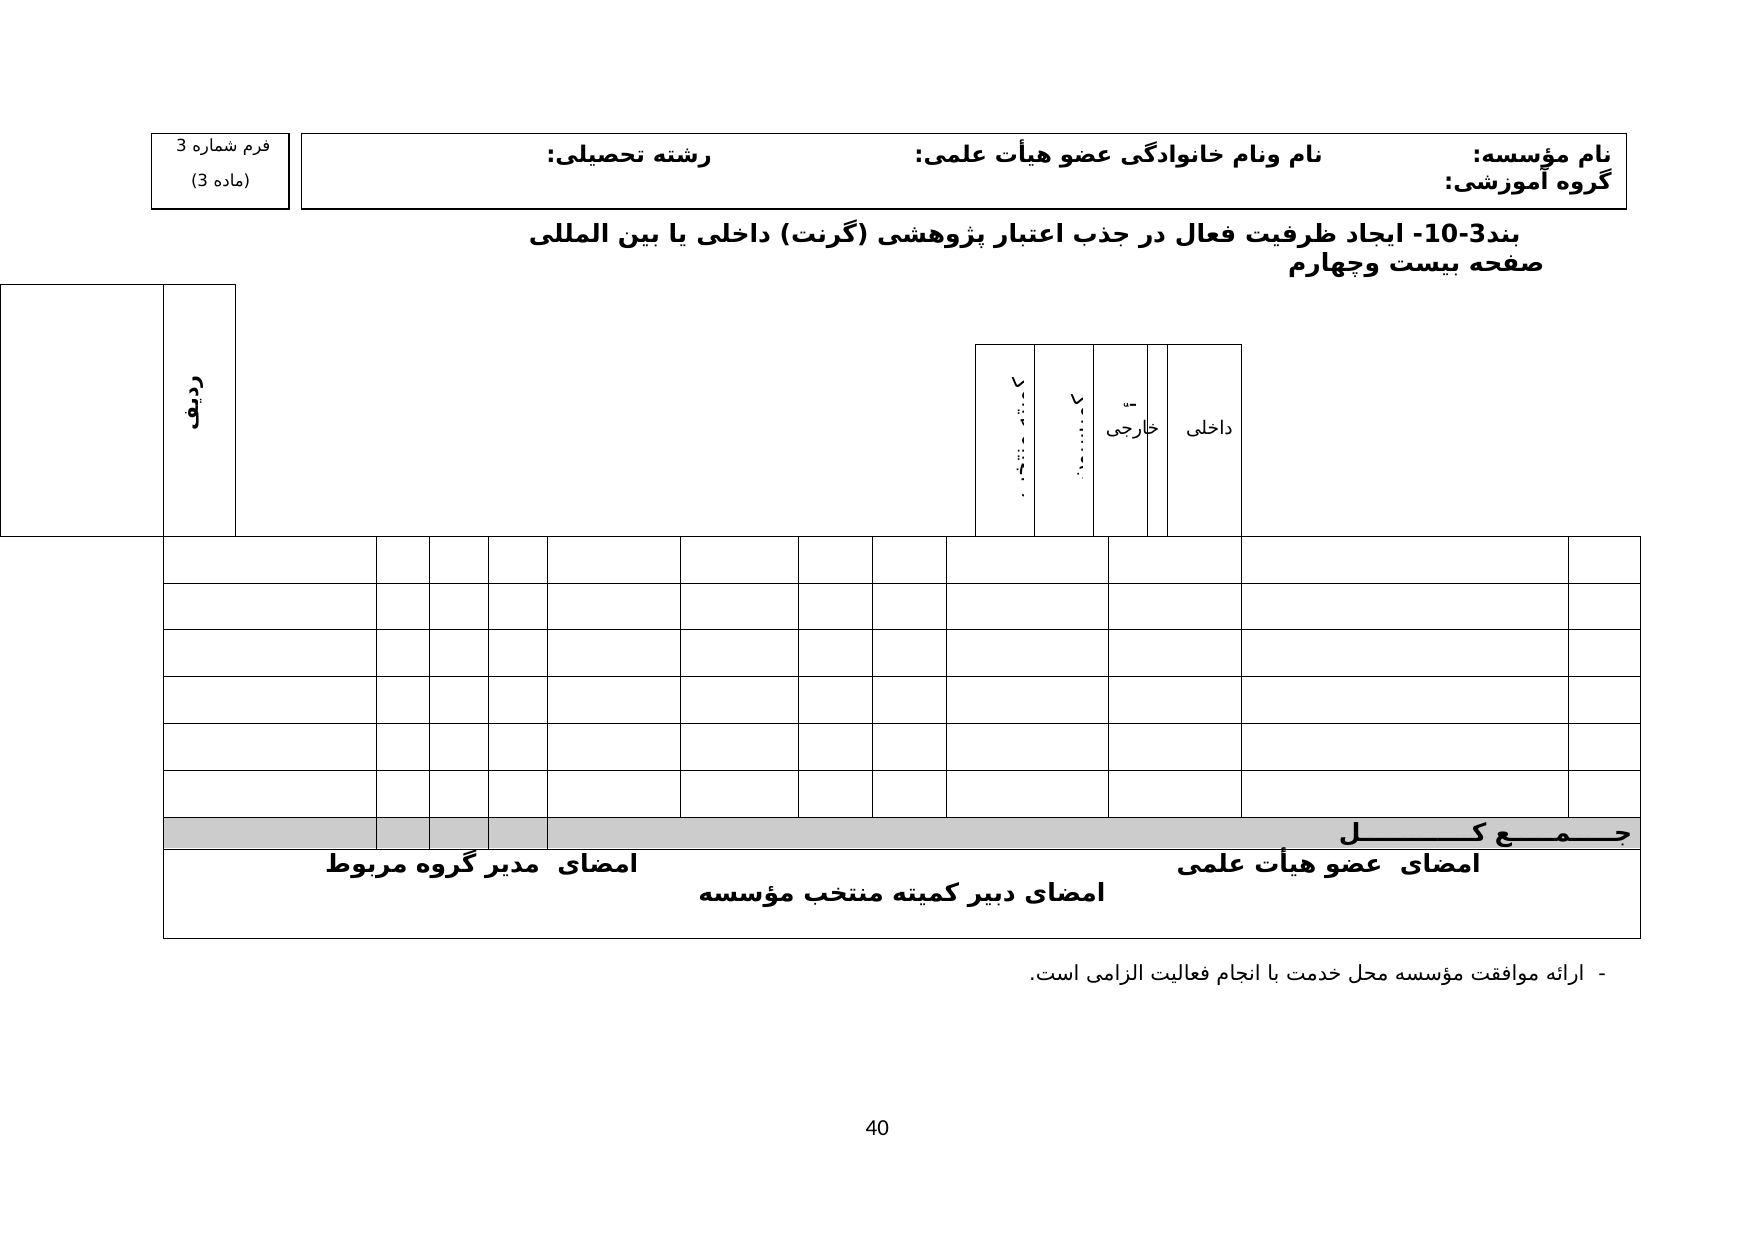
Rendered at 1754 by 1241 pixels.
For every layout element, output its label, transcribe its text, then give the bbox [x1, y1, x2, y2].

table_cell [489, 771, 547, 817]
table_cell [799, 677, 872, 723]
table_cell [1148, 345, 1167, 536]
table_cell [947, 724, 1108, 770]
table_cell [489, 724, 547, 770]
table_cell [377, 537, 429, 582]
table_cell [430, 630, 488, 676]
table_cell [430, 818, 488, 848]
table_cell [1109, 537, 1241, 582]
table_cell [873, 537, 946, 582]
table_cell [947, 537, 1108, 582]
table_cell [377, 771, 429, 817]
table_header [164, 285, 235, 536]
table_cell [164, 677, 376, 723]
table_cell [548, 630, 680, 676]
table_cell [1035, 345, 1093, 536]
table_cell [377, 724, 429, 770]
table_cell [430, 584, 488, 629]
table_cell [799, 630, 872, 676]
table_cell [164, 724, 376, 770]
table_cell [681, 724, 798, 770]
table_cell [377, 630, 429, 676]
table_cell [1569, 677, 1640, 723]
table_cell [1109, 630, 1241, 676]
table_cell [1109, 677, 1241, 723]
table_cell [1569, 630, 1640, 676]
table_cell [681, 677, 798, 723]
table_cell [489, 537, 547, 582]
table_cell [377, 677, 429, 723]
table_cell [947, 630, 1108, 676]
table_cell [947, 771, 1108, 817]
text - ارائه موافقت مؤسسه محل خدمت با انجام فعالیت الزامی است. [37, 961, 1606, 985]
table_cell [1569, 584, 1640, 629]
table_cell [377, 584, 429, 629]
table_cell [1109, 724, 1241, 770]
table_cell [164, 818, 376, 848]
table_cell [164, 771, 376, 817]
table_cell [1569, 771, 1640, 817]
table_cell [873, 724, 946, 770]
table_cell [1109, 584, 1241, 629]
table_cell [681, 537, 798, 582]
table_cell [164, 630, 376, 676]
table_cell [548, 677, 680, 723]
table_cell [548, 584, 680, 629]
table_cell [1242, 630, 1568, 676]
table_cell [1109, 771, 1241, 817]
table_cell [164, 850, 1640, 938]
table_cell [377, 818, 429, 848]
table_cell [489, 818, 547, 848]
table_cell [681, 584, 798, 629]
text بند3-10- ایجاد ظرفیت فعال در جذب اعتبار پژوهشی (گرنت) داخلی یا بین المللی صفحه بیست وچهارم [37, 219, 1720, 277]
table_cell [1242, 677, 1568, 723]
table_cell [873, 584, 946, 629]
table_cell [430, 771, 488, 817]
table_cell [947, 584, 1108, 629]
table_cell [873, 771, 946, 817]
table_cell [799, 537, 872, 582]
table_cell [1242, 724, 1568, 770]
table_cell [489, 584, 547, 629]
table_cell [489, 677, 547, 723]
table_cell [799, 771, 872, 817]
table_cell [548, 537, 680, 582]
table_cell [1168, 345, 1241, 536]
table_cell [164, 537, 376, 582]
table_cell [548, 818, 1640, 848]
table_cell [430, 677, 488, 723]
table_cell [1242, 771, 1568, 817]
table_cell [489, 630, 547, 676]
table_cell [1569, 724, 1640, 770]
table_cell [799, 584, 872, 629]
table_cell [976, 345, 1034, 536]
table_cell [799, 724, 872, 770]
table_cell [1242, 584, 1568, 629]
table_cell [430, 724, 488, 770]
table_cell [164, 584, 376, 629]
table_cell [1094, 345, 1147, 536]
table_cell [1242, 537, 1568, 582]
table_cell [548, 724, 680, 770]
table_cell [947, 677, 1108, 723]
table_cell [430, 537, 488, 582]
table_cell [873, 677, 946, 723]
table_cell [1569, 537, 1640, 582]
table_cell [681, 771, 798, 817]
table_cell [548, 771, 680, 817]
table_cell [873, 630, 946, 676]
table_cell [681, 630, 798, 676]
